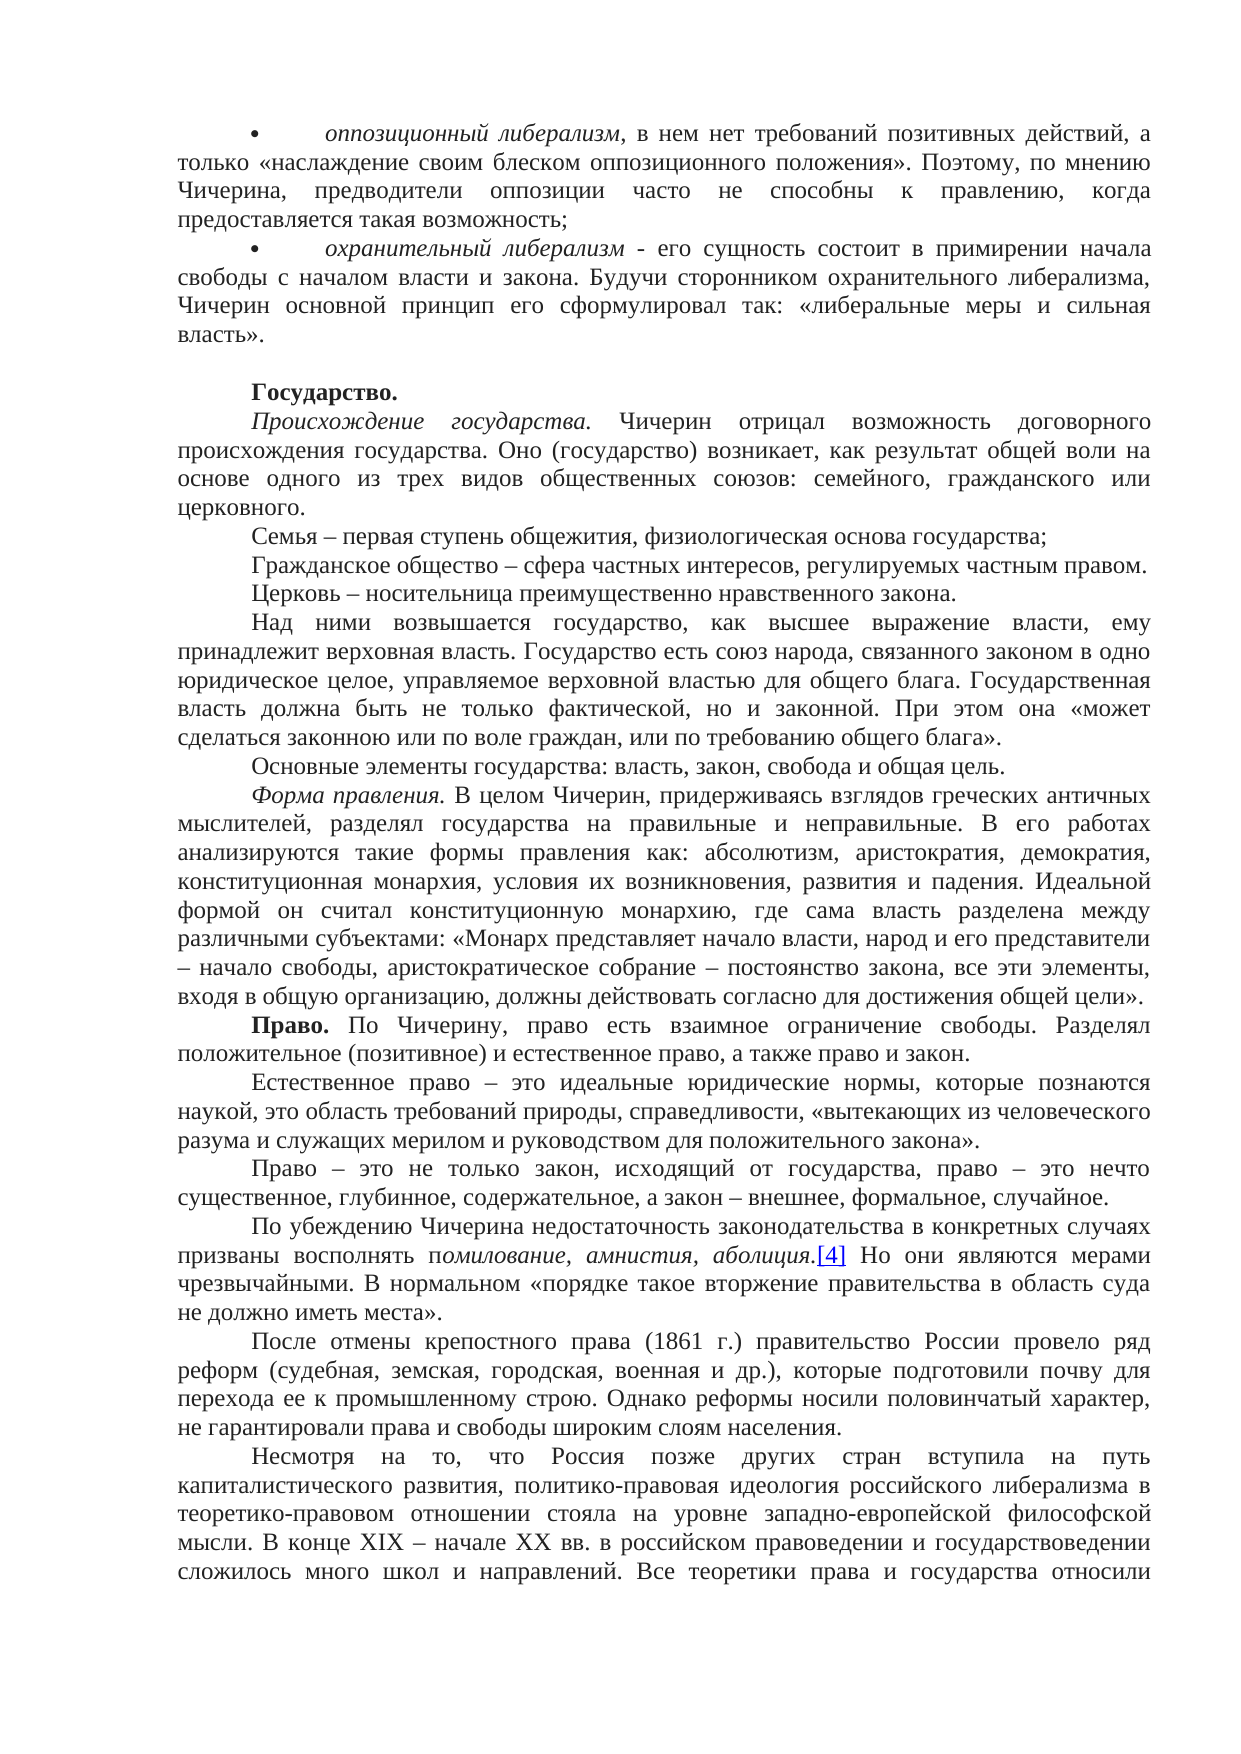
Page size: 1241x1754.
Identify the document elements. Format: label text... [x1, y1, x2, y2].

list оппозиционный либерализм, в нем нет требований позитивных действий, а только «наслаждение своим блеском оппозиционного положения». Поэтому, по мнению Чичерина, предводители оппозиции часто не способны к правлению, когда предоставляется такая возможность; [177, 118, 1152, 233]
text Происхождение государства. Чичерин отрицал возможность договорного происхождения государства. Оно (государство) возникает, как результат общей воли на основе одного из трех видов общественных союзов: семейного, гражданского или церковного. [177, 406, 1152, 521]
list охранительный либерализм - его сущность состоит в примирении начала свободы с началом власти и закона. Будучи сторонником охранительного либерализма, Чичерин основной принцип его сформулировал так: «либеральные меры и сильная власть». [177, 233, 1152, 348]
text По убеждению Чичерина недостаточность законодательства в конкретных случаях призваны восполнять помилование, амнистия, аболиция.[4] Но они являются мерами чрезвычайными. В нормальном «порядке такое вторжение правительства в область суда не должно иметь места». [177, 1211, 1152, 1326]
text Над ними возвышается государство, как высшее выражение власти, ему принадлежит верховная власть. Государство есть союз народа, связанного законом в одно юридическое целое, управляемое верховной властью для общего блага. Государственная власть должна быть не только фактической, но и законной. При этом она «может сделаться законною или по воле граждан, или по требованию общего блага». [177, 607, 1152, 751]
text Право – это не только закон, исходящий от государства, право – это нечто существенное, глубинное, содержательное, а закон – внешнее, формальное, случайное. [177, 1153, 1152, 1211]
text После отмены крепостного права (1861 г.) правительство России провело ряд реформ (судебная, земская, городская, военная и др.), которые подготовили почву для перехода ее к промышленному строю. Однако реформы носили половинчатый характер, не гарантировали права и свободы широким слоям населения. [177, 1326, 1152, 1441]
text Гражданское общество – сфера частных интересов, регулируемых частным правом. [177, 550, 1152, 578]
text Естественное право – это идеальные юридические нормы, которые познаются наукой, это область требований природы, справедливости, «вытекающих из человеческого разума и служащих мерилом и руководством для положительного закона». [177, 1067, 1152, 1153]
text Форма правления. В целом Чичерин, придерживаясь взглядов греческих античных мыслителей, разделял государства на правильные и неправильные. В его работах анализируются такие формы правления как: абсолютизм, аристократия, демократия, конституционная монархия, условия их возникновения, развития и падения. Идеальной формой он считал конституционную монархию, где сама власть разделена между различными субъектами: «Монарх представляет начало власти, народ и его представители – начало свободы, аристократическое собрание – постоянство закона, все эти элементы, входя в общую организацию, должны действовать согласно для достижения общей цели». [177, 780, 1152, 1010]
text Церковь – носительница преимущественно нравственного закона. [177, 578, 1152, 607]
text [177, 1441, 1152, 1585]
text Государство. [177, 377, 1152, 406]
text Право. По Чичерину, право есть взаимное ограничение свободы. Разделял положительное (позитивное) и естественное право, а также право и закон. [177, 1010, 1152, 1067]
text Семья – первая ступень общежития, физиологическая основа государства; [177, 521, 1152, 550]
text Основные элементы государства: власть, закон, свобода и общая цель. [177, 751, 1152, 780]
